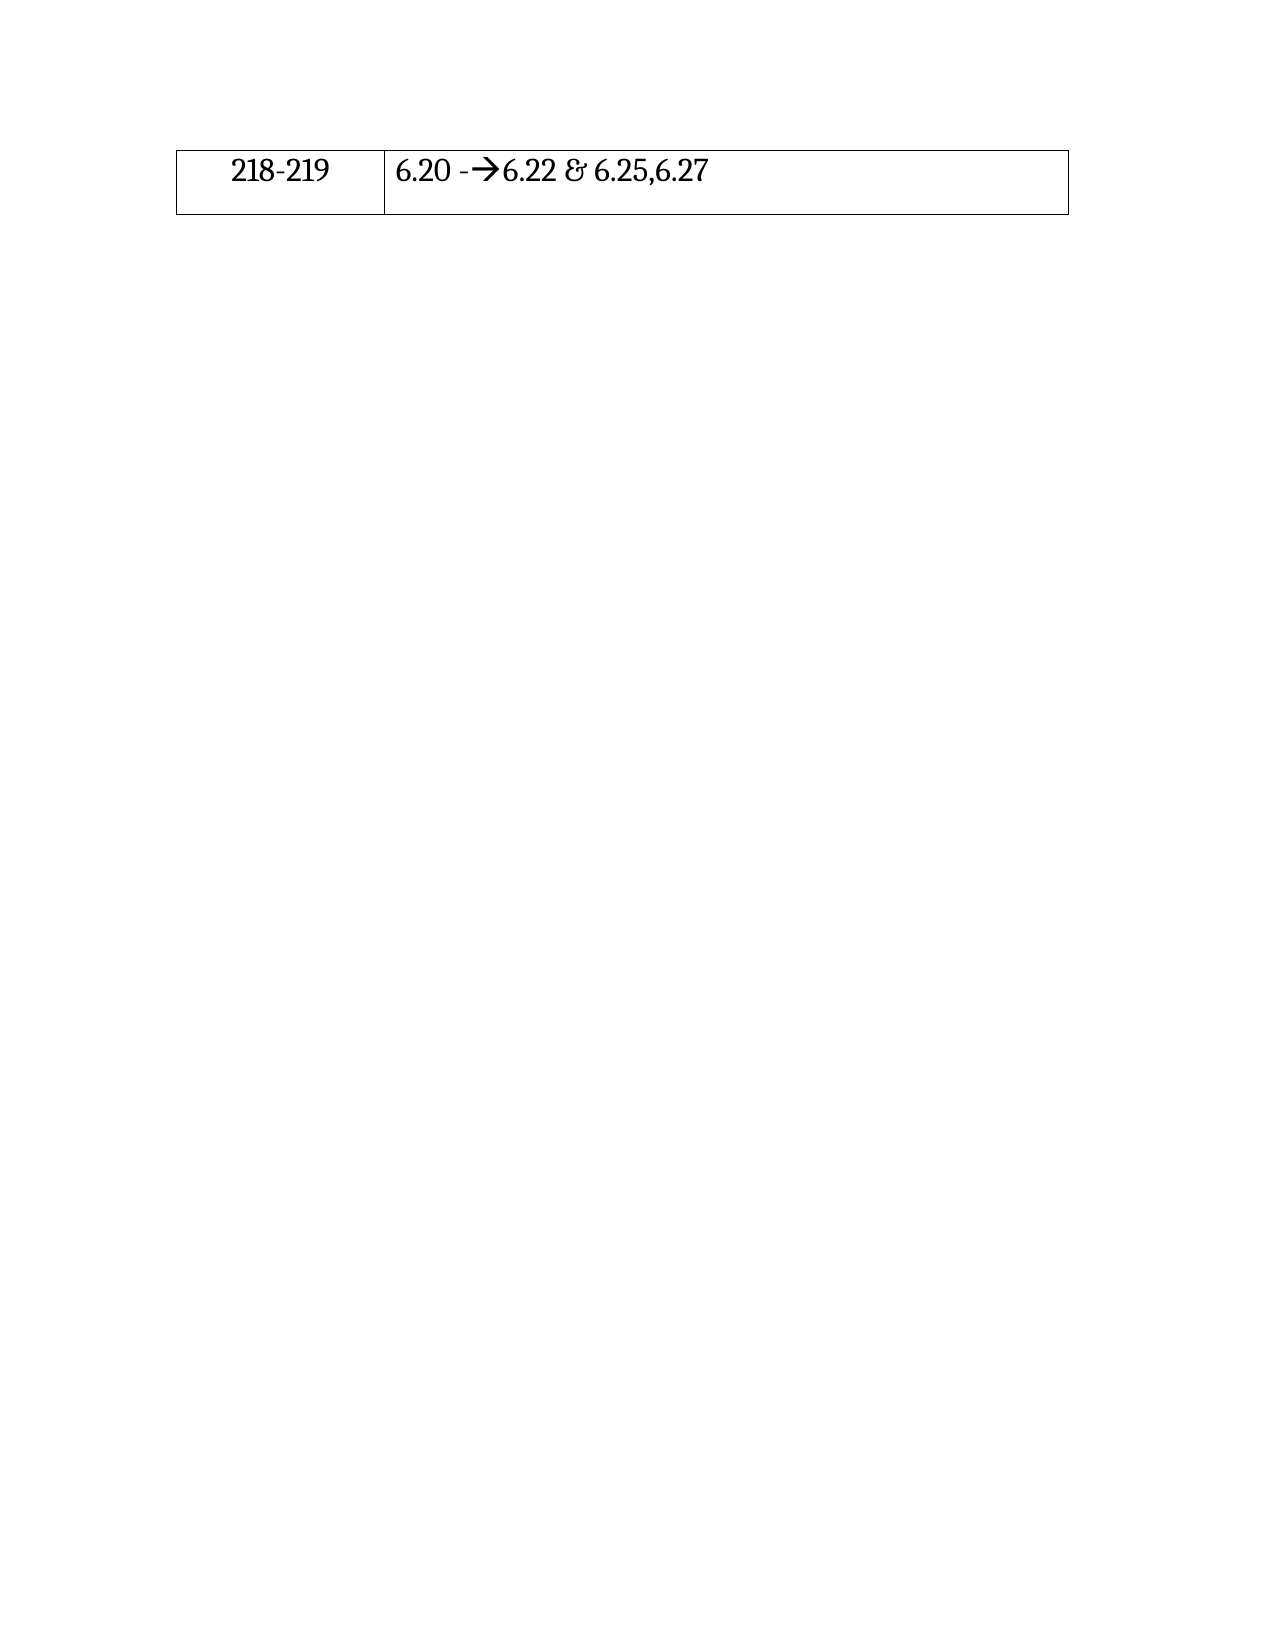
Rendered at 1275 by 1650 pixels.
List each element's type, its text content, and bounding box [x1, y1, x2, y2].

table_cell 6.20 -6.22 & 6.25,6.27 [385, 151, 1068, 213]
table_cell 218-219 [177, 151, 384, 213]
